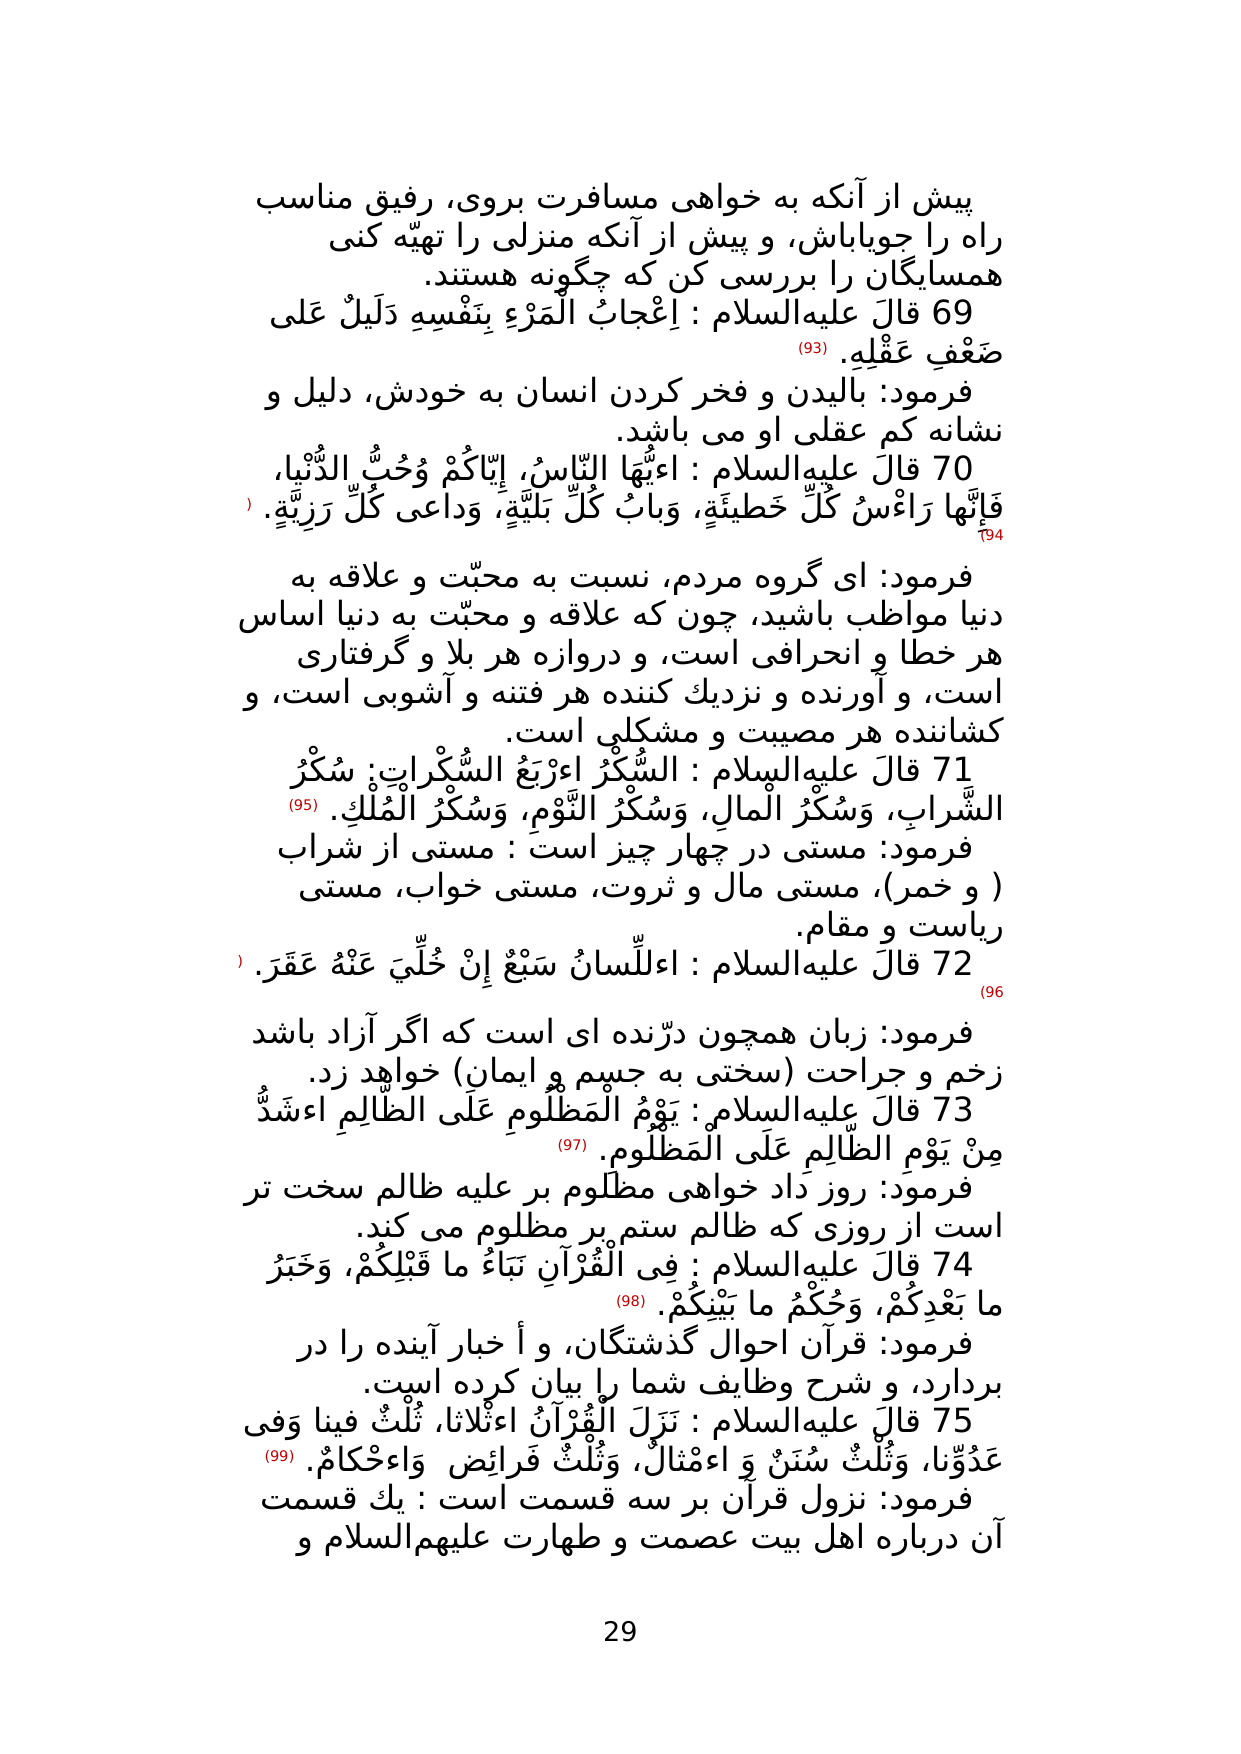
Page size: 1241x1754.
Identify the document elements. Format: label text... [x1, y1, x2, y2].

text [236, 1479, 1004, 1557]
text 72 قالَ عليه‌السلام : اءللِّسانُ سَبْعٌ إِنْ خُلِّيَ عَنْهُ عَقَرَ. (96) [236, 944, 1004, 1013]
text 75 قالَ عليه‌السلام : نَزَلَ الْقُرْآنُ اءثْلاثا، ثُلْثٌ فينا وَفى عَدُوِّنا، وَثُلْثٌ سُنَنٌ وَ اءمْثالٌ، وَثُلْثٌ فَرائِض ‍ وَاءحْكامٌ. (99) [236, 1401, 1004, 1479]
text فرمود: اى گروه مردم، نسبت به محبّت و علاقه به دنيا مواظب باشيد، چون كه علاقه و محبّت به دنيا اساس هر خطا و انحرافى است، و دروازه هر بلا و گرفتارى است، و آورنده و نزديك كننده هر فتنه و آشوبى است، و كشاننده هر مصيبت و مشكلى است. [236, 556, 1004, 750]
text 70 قالَ عليه‌السلام : اءيُّهَا النّاسُ، إِيّاكُمْ وُحُبُّ الدُّنْيا، فَإِنَّها رَاءْسُ كُلِّ خَطيئَةٍ، وَبابُ كُلِّ بَليَّةٍ، وَداعى كُلِّ رَزِيَّةٍ. (94) [236, 449, 1004, 556]
text پيش از آنكه به خواهى مسافرت بروى، رفيق مناسب راه را جوياباش، و پيش از آنكه منزلى را تهيّه كنى همسايگان را بررسى كن كه چگونه هستند. [236, 177, 1004, 294]
text فرمود: زبان همچون درّنده اى است كه اگر آزاد باشد زخم و جراحت (سختى به جسم و ايمان) خواهد زد. [236, 1013, 1004, 1090]
text فرمود: روز داد خواهى مظلوم بر عليه ظالم سخت تر است از روزى كه ظالم ستم بر مظلوم مى كند. [236, 1168, 1004, 1246]
text 69 قالَ عليه‌السلام : اِعْجابُ الْمَرْءِ بِنَفْسِهِ دَلَيلٌ عَلى ضَعْفِ عَقْلِهِ. (93) [236, 294, 1004, 371]
text فرمود: باليدن و فخر كردن انسان به خودش، دليل و نشانه كم عقلى او مى باشد. [236, 371, 1004, 449]
text 73 قالَ عليه‌السلام : يَوْمُ الْمَظْلُومِ عَلَى الظّالِمِ اءشَدُّ مِنْ يَوْمِ الظّالِمِ عَلَى الْمَظْلُومِ. (97) [236, 1090, 1004, 1168]
text 71 قالَ عليه‌السلام : السُّكْرُ اءرْبَعُ السُّكْراتِ: سُكْرُ الشَّرابِ، وَسُكْرُ الْمالِ، وَسُكْرُ النَّوْمِ، وَسُكْرُ الْمُلْكِ. (95) [236, 750, 1004, 828]
text 74 قالَ عليه‌السلام : فِى الْقُرْآنِ نَبَاءُ ما قَبْلِكُمْ، وَخَبَرُ ما بَعْدِكُمْ، وَحُكْمُ ما بَيْنِكُمْ. (98) [236, 1246, 1004, 1323]
text فرمود: مستى در چهار چيز است : مستى از شراب ( و خمر)، مستى مال و ثروت، مستى خواب، مستى رياست و مقام. [236, 828, 1004, 944]
text فرمود: قرآن احوال گذشتگان، و أ خبار آينده را در بردارد، و شرح وظايف شما را بيان كرده است. [236, 1323, 1004, 1401]
